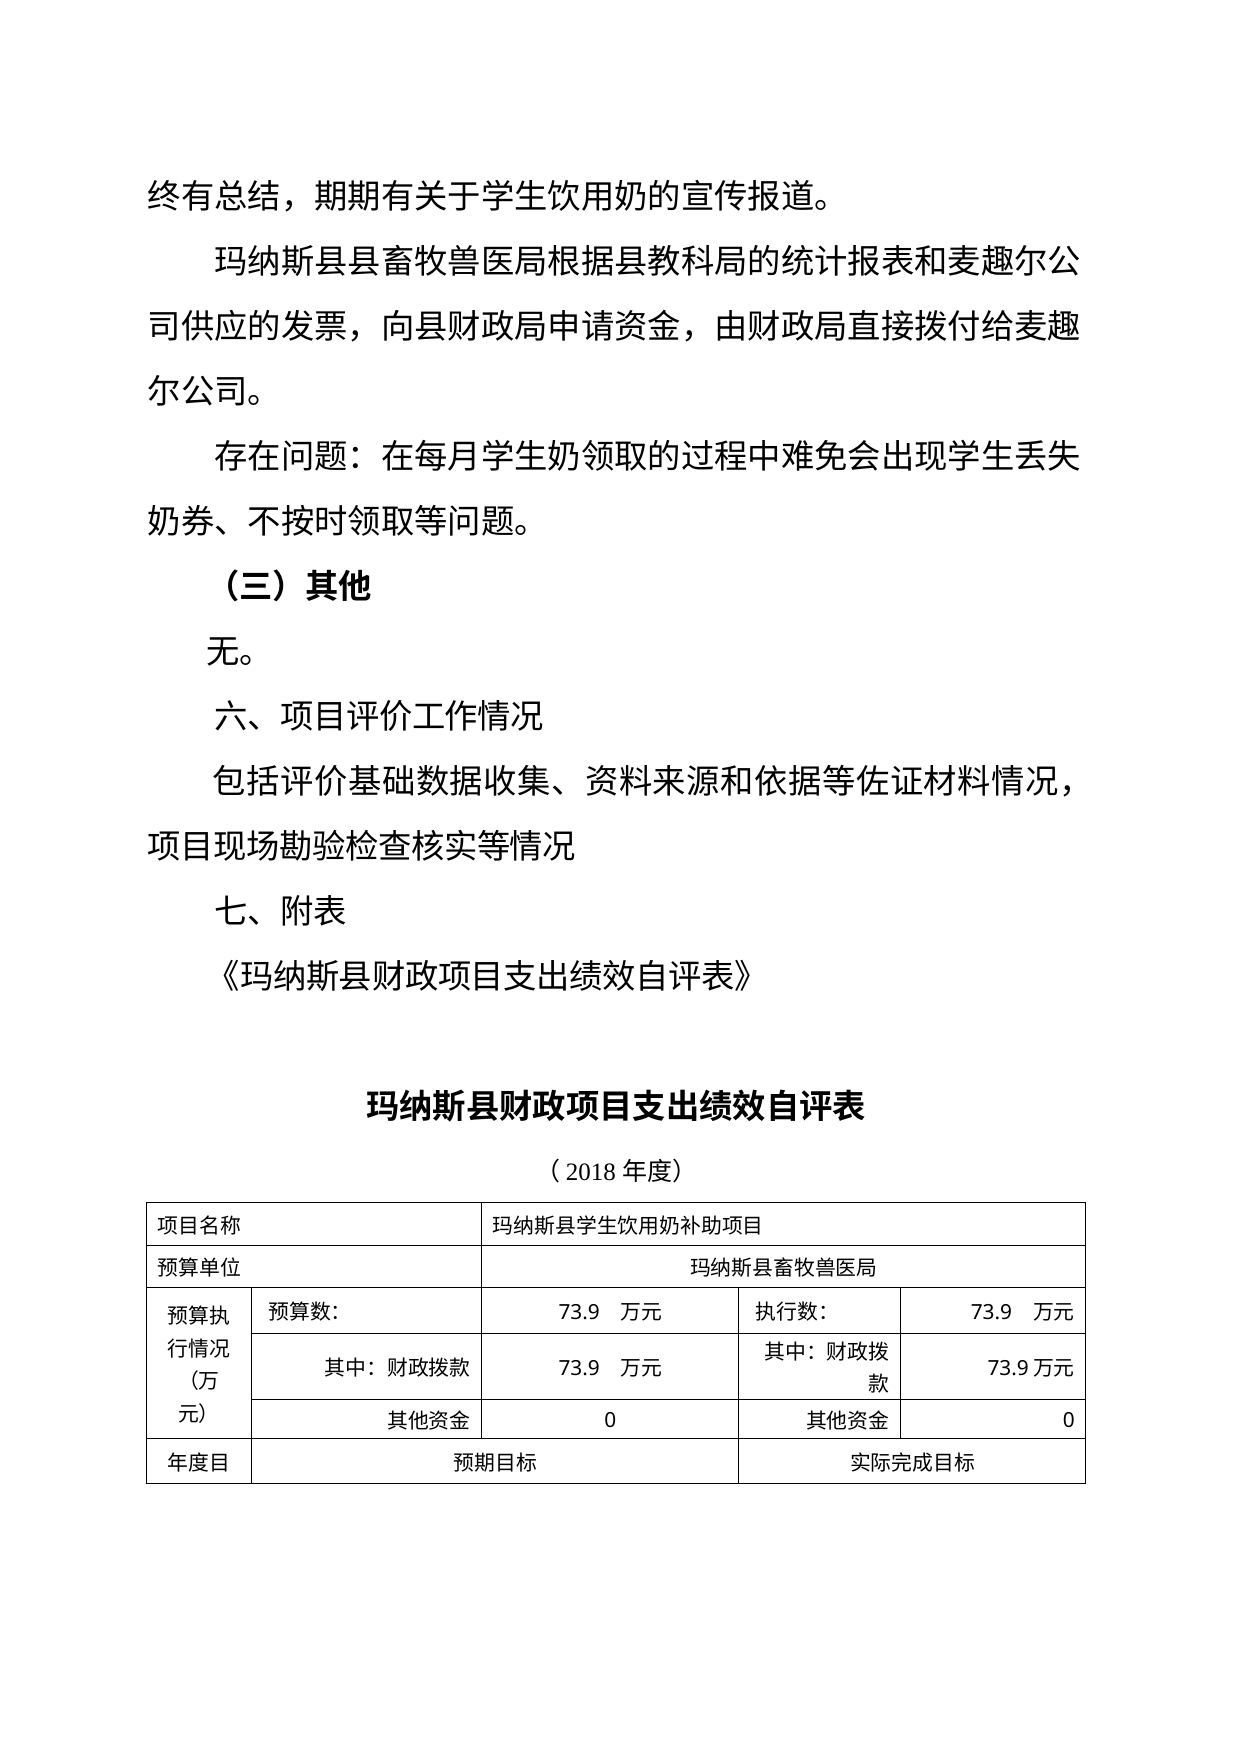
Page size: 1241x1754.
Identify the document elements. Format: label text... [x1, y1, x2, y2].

text 六、项目评价工作情况 [148, 682, 1093, 747]
text （三）其他 [148, 552, 1093, 617]
table_cell 玛纳斯县学生饮用奶补助项目 [482, 1203, 1085, 1245]
table_cell 0 [482, 1400, 738, 1438]
text 玛纳斯县县畜牧兽医局根据县教科局的统计报表和麦趣尔公司供应的发票，向县财政局申请资金，由财政局直接拨付给麦趣尔公司。 [148, 227, 1093, 422]
table_cell 执行数： [739, 1288, 900, 1333]
text 《玛纳斯县财政项目支出绩效自评表》 [148, 942, 1093, 1007]
text 包括评价基础数据收集、资料来源和依据等佐证材料情况，项目现场勘验检查核实等情况 [148, 747, 1093, 877]
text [148, 162, 1093, 227]
text 七、附表 [148, 877, 1093, 942]
table_cell 其他资金 [252, 1400, 481, 1438]
table_cell （ 2018 年度） [146, 1137, 1086, 1202]
table_cell 其中：财政拨款 [739, 1334, 900, 1399]
table_cell 其他资金 [739, 1400, 900, 1438]
table_cell 73.9万元 [901, 1334, 1085, 1399]
table_cell 73.9 万元 [901, 1288, 1085, 1333]
text 存在问题：在每月学生奶领取的过程中难免会出现学生丢失奶券、不按时领取等问题。 [148, 422, 1093, 552]
table_cell 项目名称 [147, 1203, 481, 1245]
table_header 玛纳斯县财政项目支出绩效自评表 [146, 1072, 1086, 1137]
text 无。 [148, 617, 1093, 682]
table_cell 预期目标 [252, 1439, 738, 1483]
table_cell 玛纳斯县畜牧兽医局 [482, 1246, 1085, 1287]
table_cell 73.9 万元 [482, 1334, 738, 1399]
table_cell 预算单位 [147, 1246, 481, 1287]
table_cell 年度目标完成 情况 [147, 1439, 251, 1483]
table_cell 预算数： [252, 1288, 481, 1333]
table_cell 实际完成目标 [739, 1439, 1085, 1483]
table_cell 0 [901, 1400, 1085, 1438]
table_cell 其中：财政拨款 [252, 1334, 481, 1399]
table_cell 预算执行情况 （万元） [147, 1288, 251, 1438]
table_cell 73.9 万元 [482, 1288, 738, 1333]
